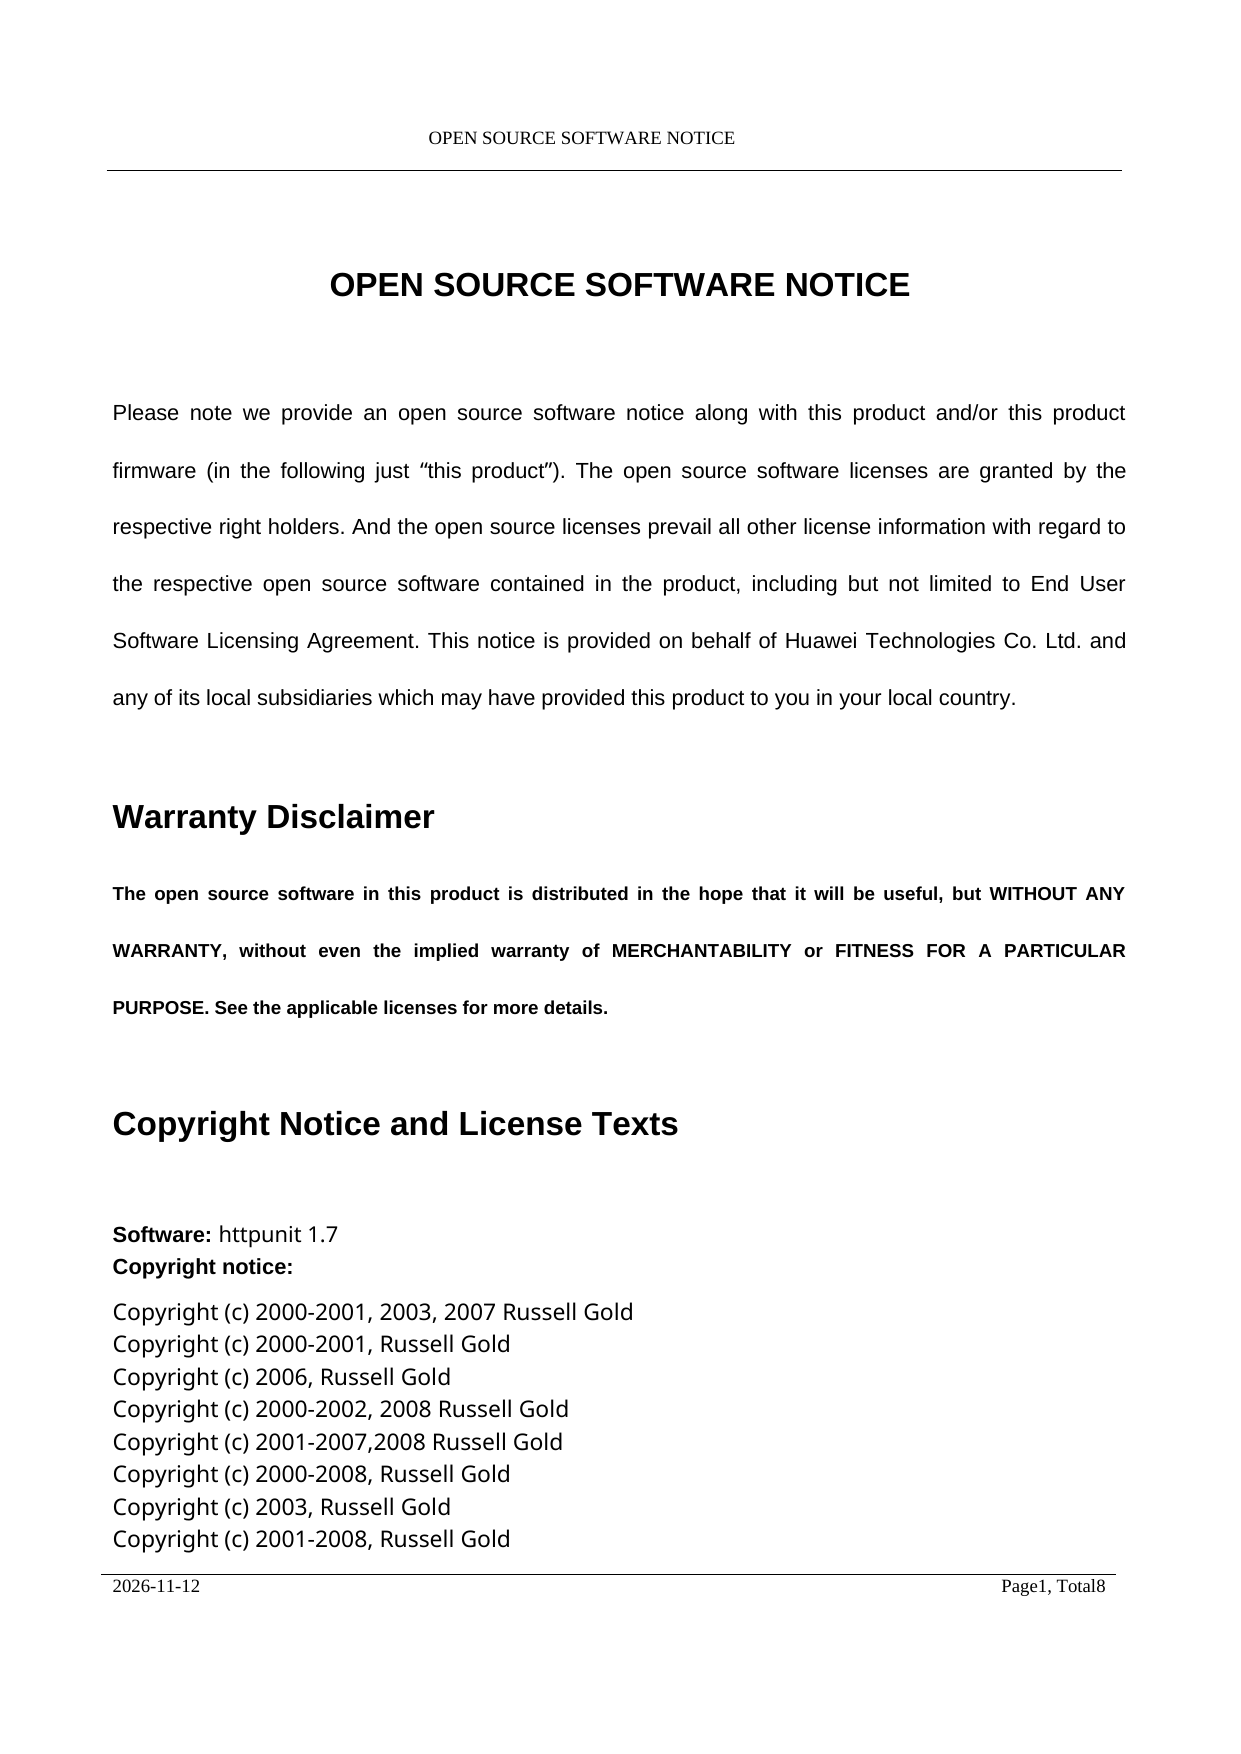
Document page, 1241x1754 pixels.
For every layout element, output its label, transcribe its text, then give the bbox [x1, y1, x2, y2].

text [112, 1295, 1128, 1555]
text The open source software in this product is distributed in the hope that it will be useful, but WITHOUT ANY WARRANTY, without even the implied warranty of MERCHANTABILITY or FITNESS FOR A PARTICULAR PURPOSE. See the applicable licenses for more details. [112, 877, 1128, 1024]
text Software: httpunit 1.7 [112, 1217, 1128, 1250]
text Warranty Disclaimer [112, 784, 1128, 849]
text Please note we provide an open source software notice along with this product and/or this product firmware (in the following just “this product”). The open source software licenses are granted by the respective right holders. And the open source licenses prevail all other license information with regard to the respective open source software contained in the product, including but not limited to End User Software Licensing Agreement. This notice is provided on behalf of Huawei Technologies Co. Ltd. and any of its local subsidiaries which may have provided this product to you in your local country. [112, 397, 1128, 713]
text Copyright notice: [112, 1250, 1128, 1282]
text OPEN SOURCE SOFTWARE NOTICE [112, 251, 1128, 316]
text Copyright Notice and License Texts [112, 1091, 1128, 1156]
